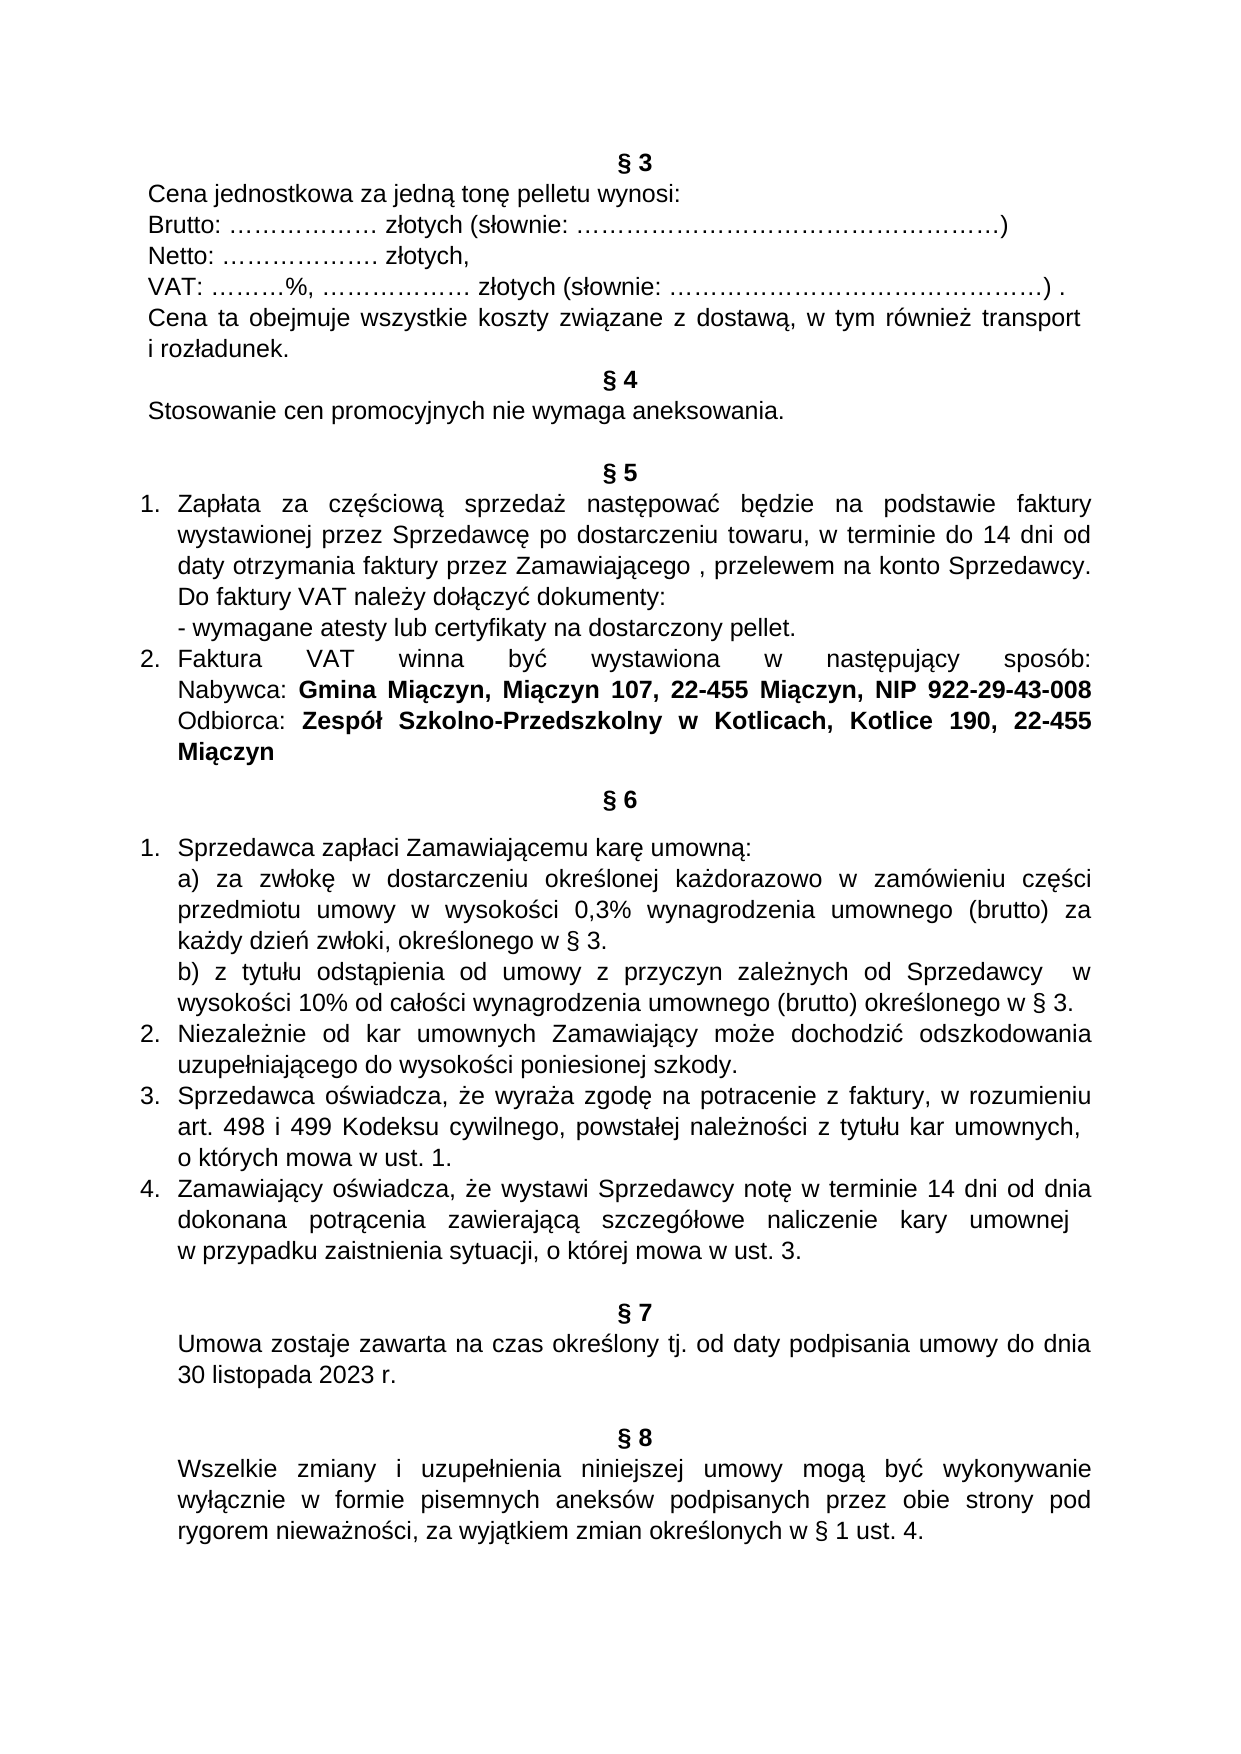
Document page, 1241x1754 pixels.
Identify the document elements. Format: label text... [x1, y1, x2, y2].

list § 4 [148, 365, 1093, 394]
list Sprzedawca zapłaci Zamawiającemu karę umowną: [140, 833, 1093, 862]
list Zamawiający oświadcza, że wystawi Sprzedawcy notę w terminie 14 dni od dnia dokonana potrącenia zawierającą szczegółowe naliczenie kary umownej w przypadku zaistnienia sytuacji, o której mowa w ust. 3. [140, 1174, 1093, 1265]
list Faktura VAT winna być wystawiona w następujący sposób: Nabywca: Gmina Miączyn, Miączyn 107, 22-455 Miączyn, NIP 922-29-43-008 Odbiorca: Zespół Szkolno-Przedszkolny w Kotlicach, Kotlice 190, 22-455 Miączyn [140, 644, 1093, 766]
list Niezależnie od kar umownych Zamawiający może dochodzić odszkodowania uzupełniającego do wysokości poniesionej szkody. [140, 1019, 1093, 1079]
list § 5 [148, 458, 1093, 487]
list Cena ta obejmuje wszystkie koszty związane z dostawą, w tym również transport i rozładunek. [148, 303, 1093, 363]
text § 6 [148, 785, 1093, 814]
list Zapłata za częściową sprzedaż następować będzie na podstawie faktury wystawionej przez Sprzedawcę po dostarczeniu towaru, w terminie do 14 dni od daty otrzymania faktury przez Zamawiającego , przelewem na konto Sprzedawcy. Do faktury VAT należy dołączyć dokumenty: [140, 489, 1093, 611]
list Netto: ………………. złotych, [148, 241, 1093, 269]
list Umowa zostaje zawarta na czas określony tj. od daty podpisania umowy do dnia 30 listopada 2023 r. [177, 1329, 1093, 1389]
list § 3 [177, 148, 1093, 176]
list Sprzedawca oświadcza, że wyraża zgodę na potracenie z faktury, w rozumieniu art. 498 i 499 Kodeksu cywilnego, powstałej należności z tytułu kar umownych, o których mowa w ust. 1. [140, 1081, 1093, 1172]
list b) z tytułu odstąpienia od umowy z przyczyn zależnych od Sprzedawcy w wysokości 10% od całości wynagrodzenia umownego (brutto) określonego w § 3. [177, 957, 1093, 1017]
list § 8 [177, 1423, 1093, 1451]
list Cena jednostkowa za jedną tonę pelletu wynosi: [148, 179, 1093, 207]
list Wszelkie zmiany i uzupełnienia niniejszej umowy mogą być wykonywanie wyłącznie w formie pisemnych aneksów podpisanych przez obie strony pod rygorem nieważności, za wyjątkiem zmian określonych w § 1 ust. 4. [177, 1454, 1093, 1544]
list Stosowanie cen promocyjnych nie wymaga aneksowania. [148, 396, 1093, 425]
list Brutto: ……………… złotych (słownie: ……………………………………………) [148, 210, 1093, 238]
list § 7 [177, 1298, 1093, 1327]
list VAT: ………%, ……………… złotych (słownie: ………………………………………) . [148, 272, 1093, 301]
list a) za zwłokę w dostarczeniu określonej każdorazowo w zamówieniu części przedmiotu umowy w wysokości 0,3% wynagrodzenia umownego (brutto) za każdy dzień zwłoki, określonego w § 3. [177, 864, 1093, 955]
list - wymagane atesty lub certyfikaty na dostarczony pellet. [177, 613, 1093, 642]
